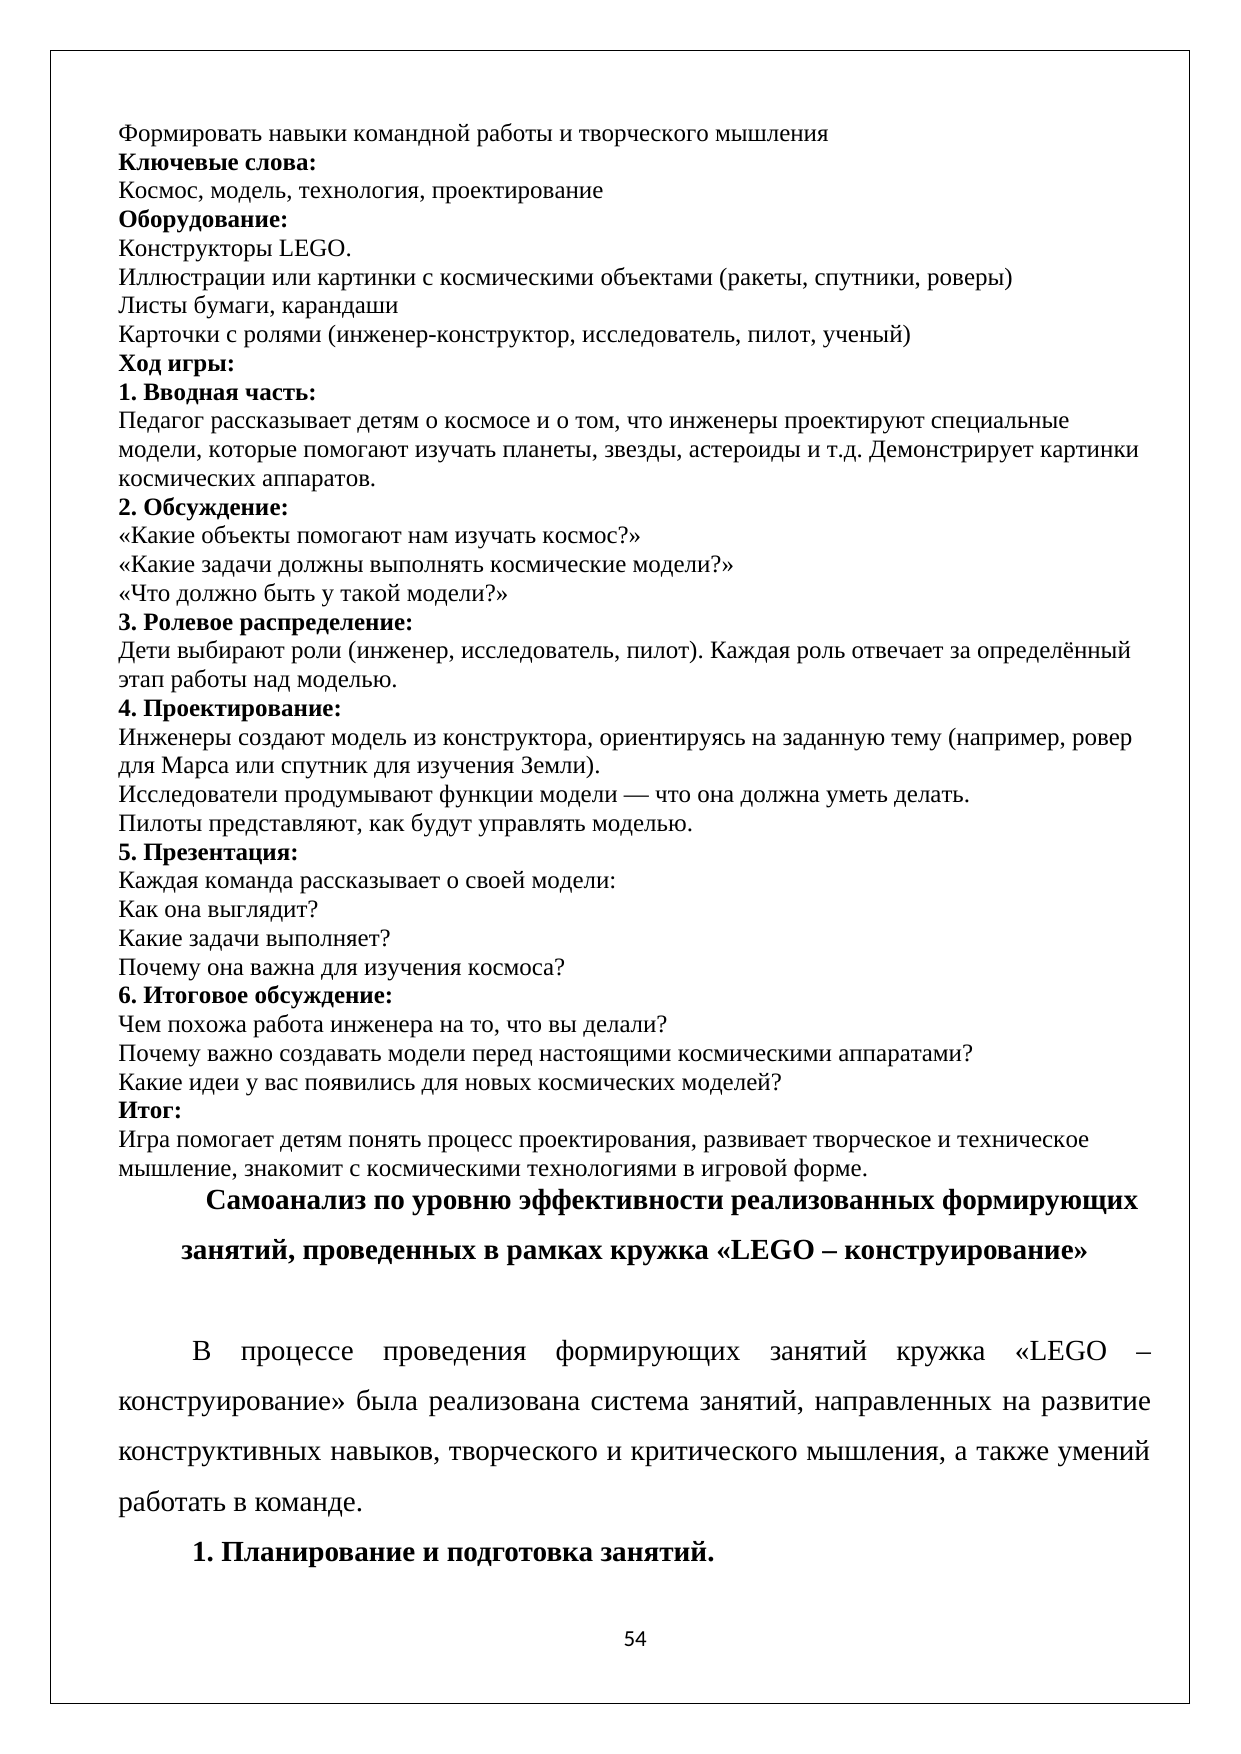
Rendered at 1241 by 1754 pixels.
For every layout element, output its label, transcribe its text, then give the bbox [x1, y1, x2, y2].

text Игра помогает детям понять процесс проектирования, развивает творческое и техническое мышление, знакомит с космическими технологиями в игровой форме. [118, 1124, 1152, 1182]
text Исследователи продумывают функции модели — что она должна уметь делать. [118, 779, 1152, 808]
text Итог: [118, 1096, 1152, 1124]
text Иллюстрации или картинки с космическими объектами (ракеты, спутники, роверы) [118, 262, 1152, 291]
text Ход игры: [118, 348, 1152, 377]
text 1. Вводная часть: Педагог рассказывает детям о космосе и о том, что инженеры проектируют специальные модели, которые помогают изучать планеты, звезды, астероиды и т.д. Демонстрирует картинки космических аппаратов. [118, 377, 1152, 492]
text Формировать навыки командной работы и творческого мышления [118, 118, 1152, 147]
text Листы бумаги, карандаши [118, 291, 1152, 319]
text Конструкторы LEGO. [118, 233, 1152, 262]
text 1. Планирование и подготовка занятий. [118, 1534, 1152, 1567]
text 6. Итоговое обсуждение: Чем похожа работа инженера на то, что вы делали? Почему важно создавать модели перед настоящими космическими аппаратами? [118, 981, 1152, 1067]
text Ключевые слова: Космос, модель, технология, проектирование [118, 147, 1152, 204]
text 2. Обсуждение: «Какие объекты помогают нам изучать космос?» «Какие задачи должны выполнять космические модели?» «Что должно быть у такой модели?» [118, 492, 1152, 607]
text Пилоты представляют, как будут управлять моделью. [118, 808, 1152, 837]
text 3. Ролевое распределение: Дети выбирают роли (инженер, исследователь, пилот). Каждая роль отвечает за определённый этап работы над моделью. [118, 607, 1152, 693]
text Карточки с ролями (инженер-конструктор, исследователь, пилот, ученый) [118, 319, 1152, 348]
text Какие идеи у вас появились для новых космических моделей? [118, 1067, 1152, 1096]
text 5. Презентация: Каждая команда рассказывает о своей модели: Как она выглядит? Какие задачи выполняет? Почему она важна для изучения космоса? [118, 837, 1152, 981]
text Самоанализ по уровню эффективности реализованных формирующих занятий, проведенных в рамках кружка «LEGO – конструирование» [118, 1182, 1152, 1266]
text 4. Проектирование: [118, 693, 1152, 722]
text В процессе проведения формирующих занятий кружка «LEGO – конструирование» была реализована система занятий, направленных на развитие конструктивных навыков, творческого и критического мышления, а также умений работать в команде. [118, 1333, 1152, 1517]
text Инженеры создают модель из конструктора, ориентируясь на заданную тему (например, ровер для Марса или спутник для изучения Земли). [118, 722, 1152, 779]
text Оборудование: [118, 204, 1152, 233]
